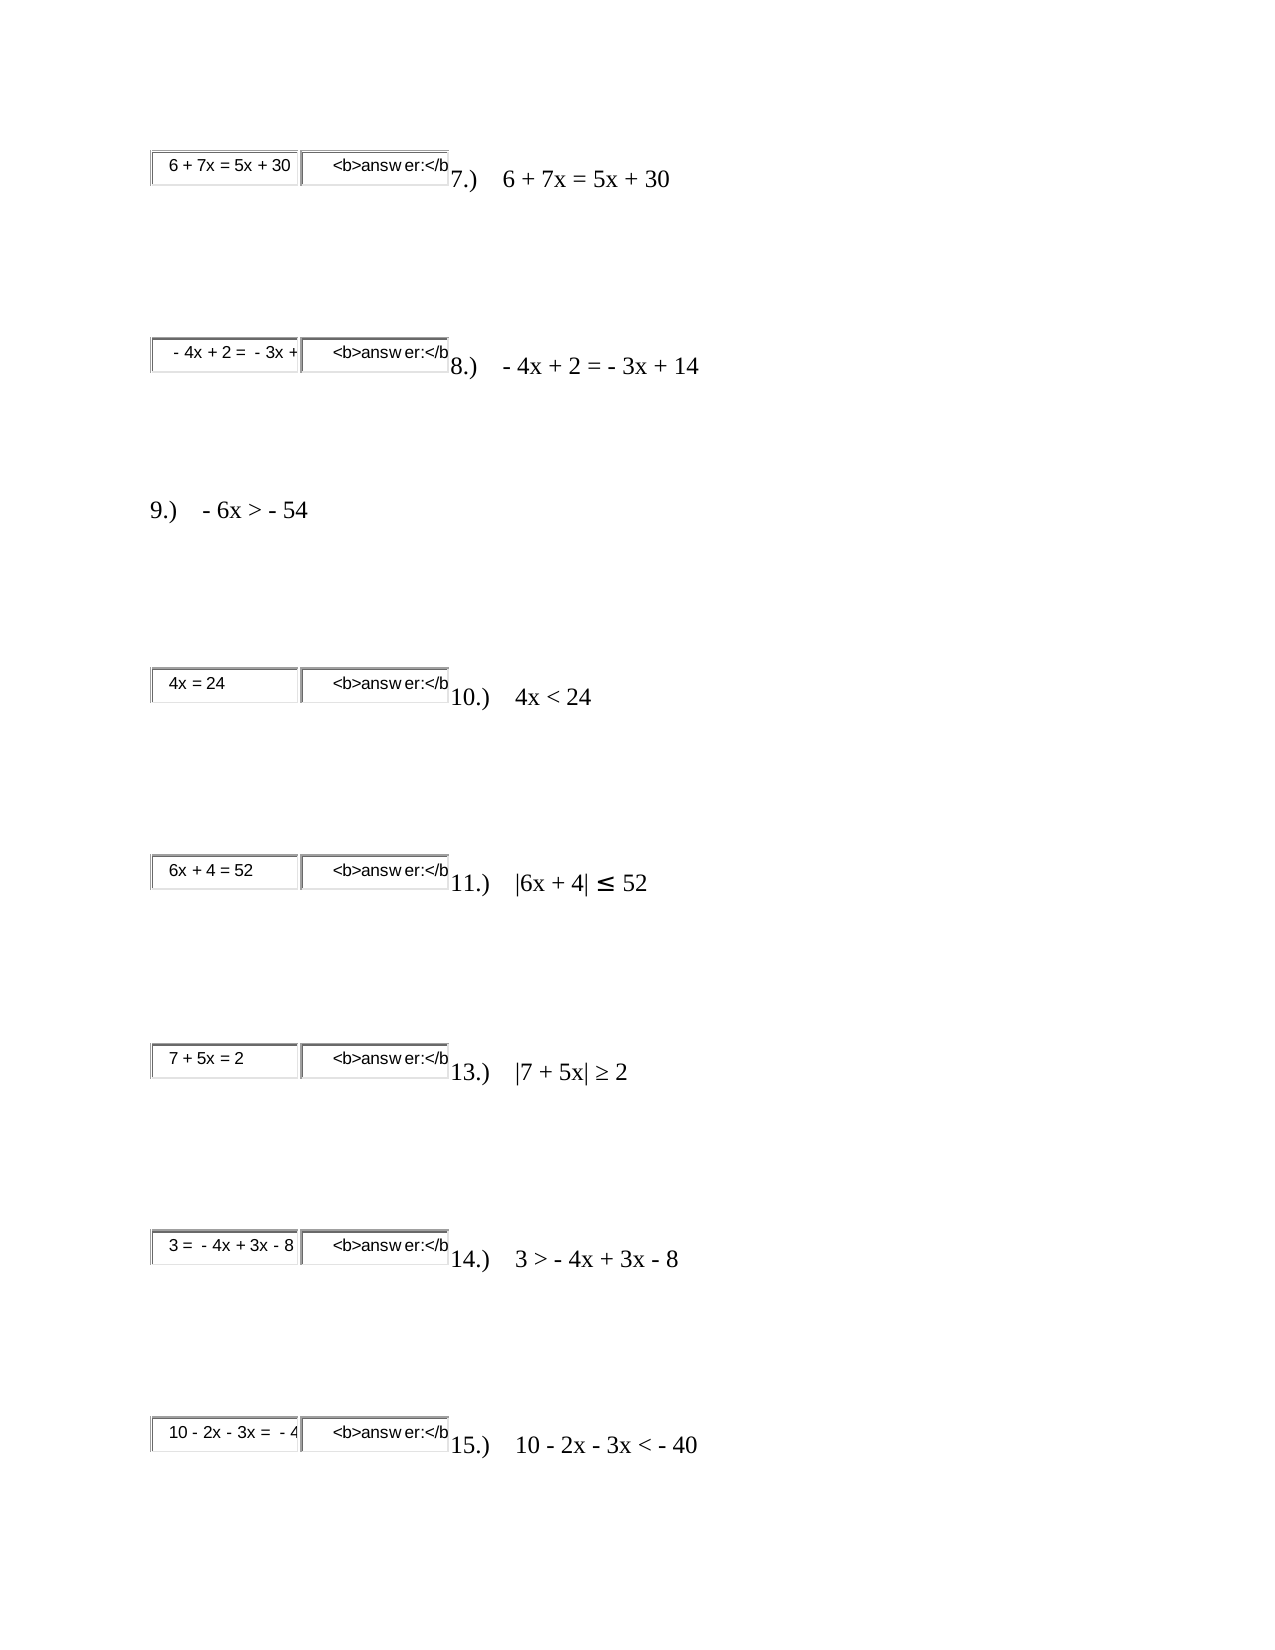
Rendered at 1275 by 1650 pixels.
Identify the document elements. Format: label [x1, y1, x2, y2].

text [150, 150, 1125, 380]
text [150, 437, 1125, 1488]
